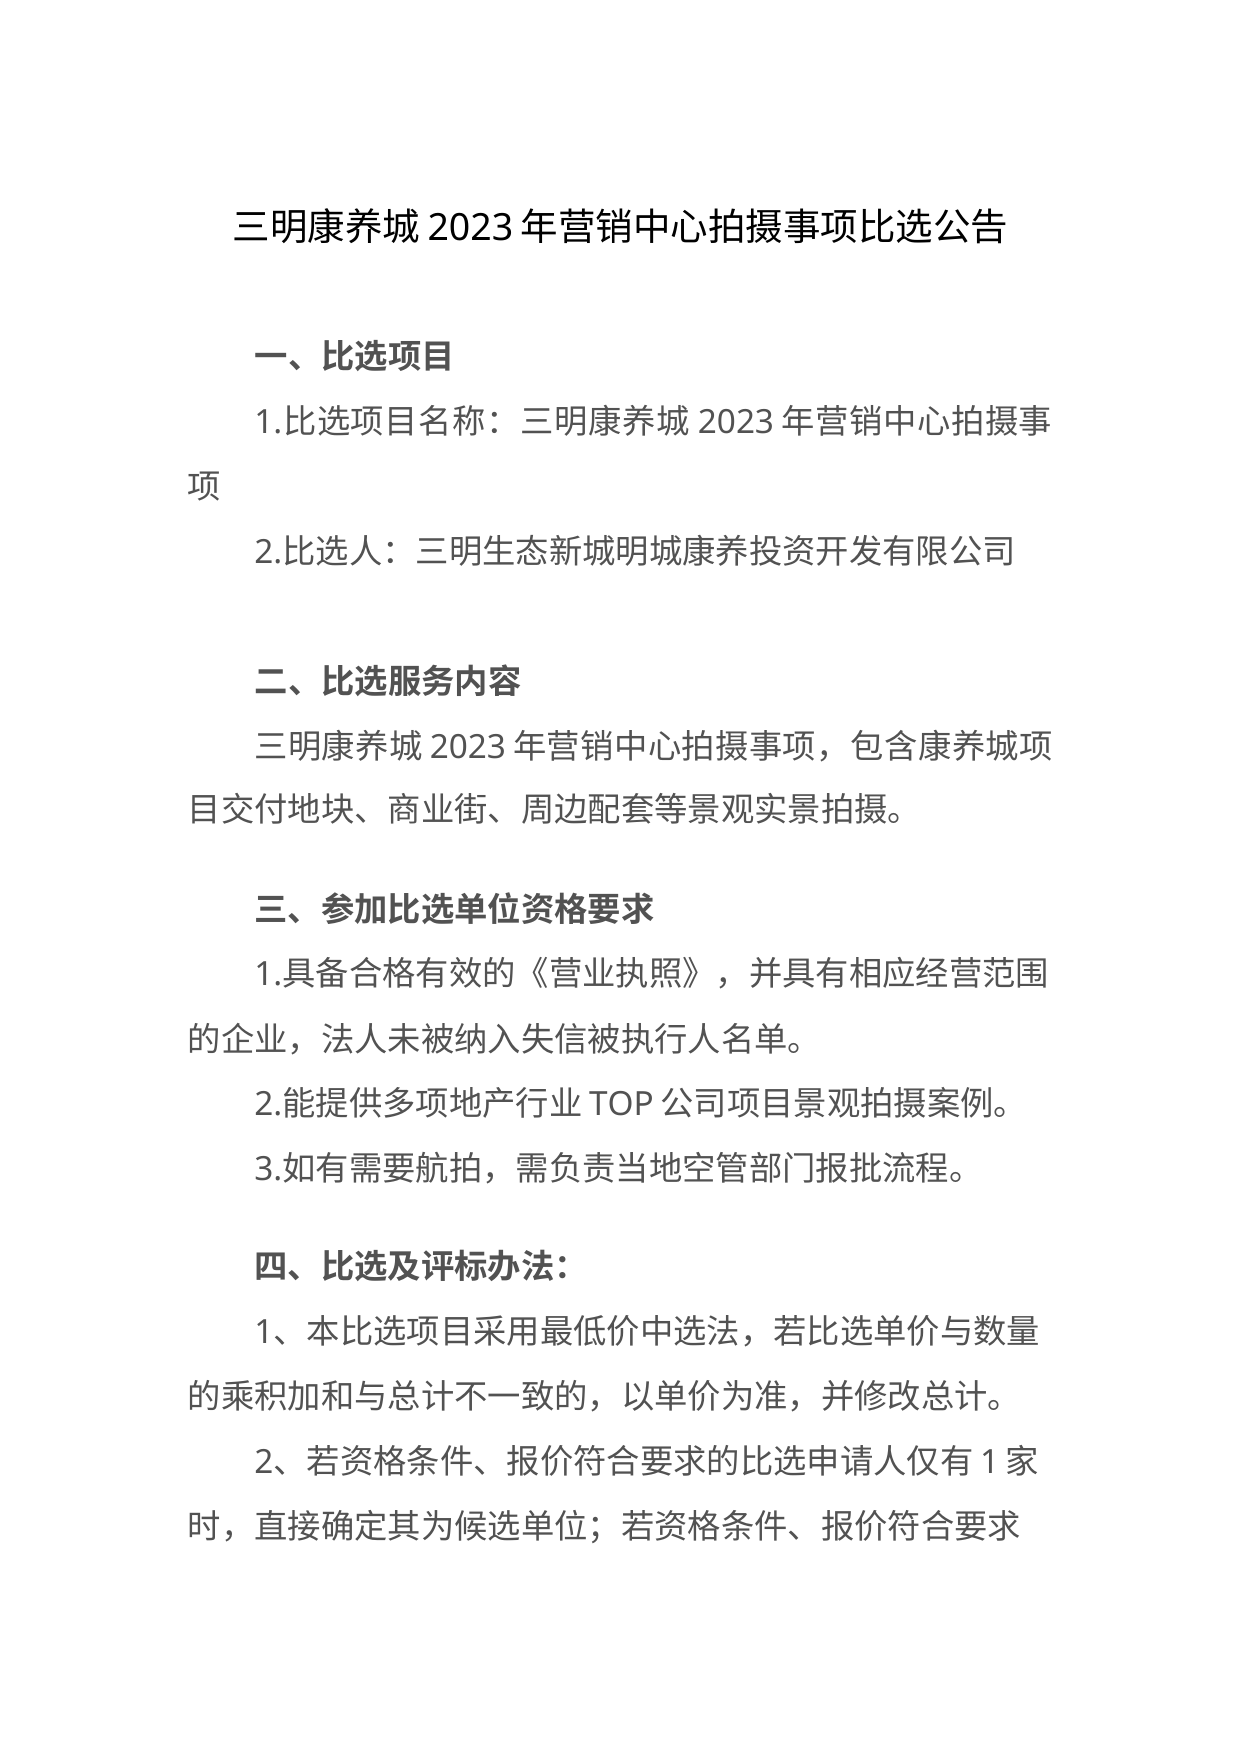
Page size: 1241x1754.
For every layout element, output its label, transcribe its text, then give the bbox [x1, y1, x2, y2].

text 2.能提供多项地产行业TOP公司项目景观拍摄案例。 [187, 1069, 1053, 1134]
text 三明康养城2023年营销中心拍摄事项，包含康养城项目交付地块、商业街、周边配套等景观实景拍摄。 [187, 711, 1053, 841]
text 1.比选项目名称：三明康养城2023年营销中心拍摄事项 [187, 386, 1053, 516]
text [187, 1426, 1053, 1556]
text 3.如有需要航拍，需负责当地空管部门报批流程。 [187, 1134, 1053, 1199]
text 1、本比选项目采用最低价中选法，若比选单价与数量的乘积加和与总计不一致的，以单价为准，并修改总计。 [187, 1296, 1053, 1426]
text 一、比选项目 [187, 321, 1053, 386]
text 1.具备合格有效的《营业执照》，并具有相应经营范围的企业，法人未被纳入失信被执行人名单。 [187, 939, 1053, 1069]
text 四、比选及评标办法： [187, 1231, 1053, 1296]
text 三明康养城2023年营销中心拍摄事项比选公告 [187, 191, 1053, 256]
text 2.比选人：三明生态新城明城康养投资开发有限公司 [187, 516, 1053, 581]
text 三、参加比选单位资格要求 [187, 874, 1053, 939]
text 二、比选服务内容 [187, 646, 1053, 711]
